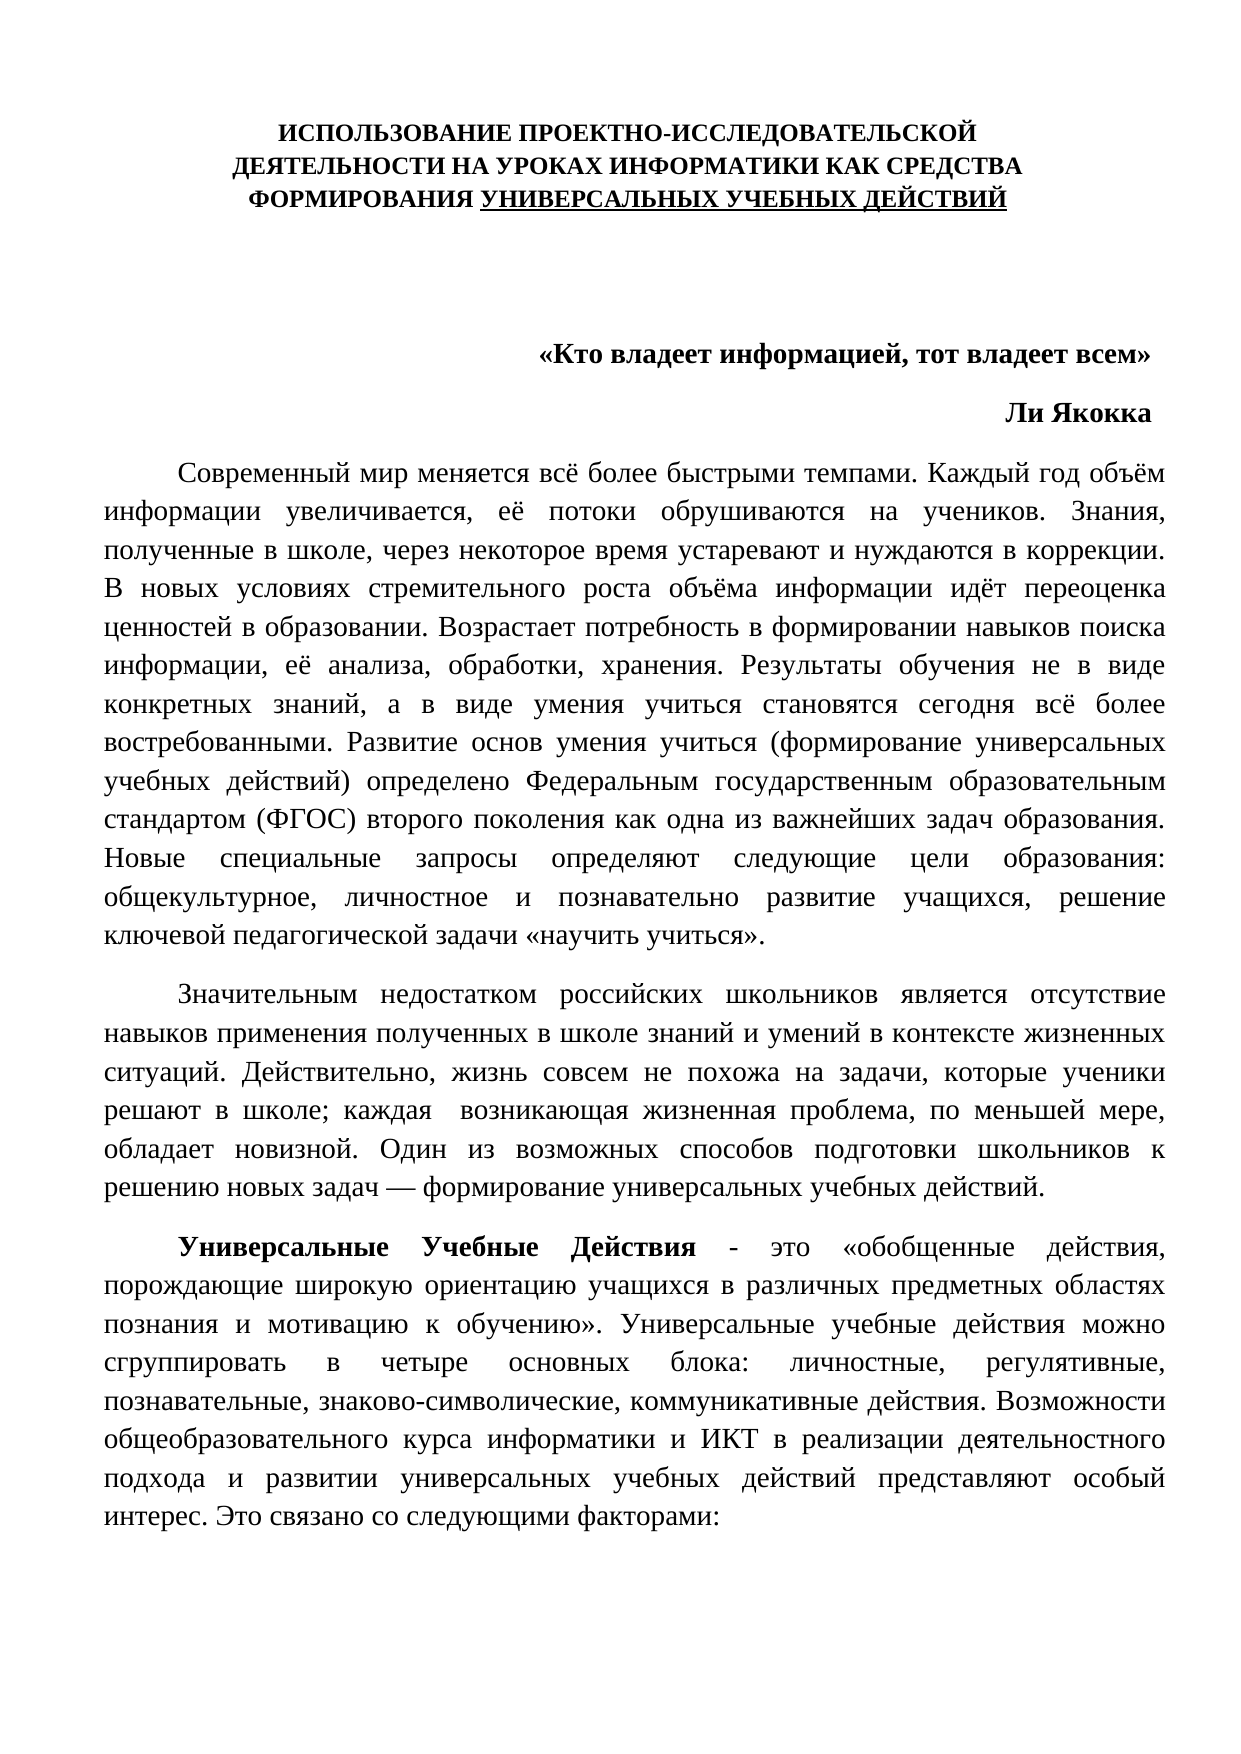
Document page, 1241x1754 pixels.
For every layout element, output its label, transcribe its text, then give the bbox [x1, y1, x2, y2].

text Значительным недостатком российских школьников является отсутствие навыков применения полученных в школе знаний и умений в контексте жизненных ситуаций. Действительно, жизнь совсем не похожа на задачи, которые ученики решают в школе; каждая возникающая жизненная проблема, по меньшей мере, обладает новизной. Один из возможных способов подготовки школьников к решению новых задач — формирование универсальных учебных действий. [103, 977, 1167, 1203]
text Современный мир меняется всё более быстрыми темпами. Каждый год объём информации увеличивается, её потоки обрушиваются на учеников. Знания, полученные в школе, через некоторое время устаревают и нуждаются в коррекции. В новых условиях стремительного роста объёма информации идёт переоценка ценностей в образовании. Возрастает потребность в формировании навыков поиска информации, её анализа, обработки, хранения. Результаты обучения не в виде конкретных знаний, а в виде умения учиться становятся сегодня всё более востребованными. Развитие основ умения учиться (формирование универсальных учебных действий) определено Федеральным государственным образовательным стандартом (ФГОС) второго поколения как одна из важнейших задач образования. Новые специальные запросы определяют следующие цели образования: общекультурное, личностное и познавательно развитие учащихся, решение ключевой педагогической задачи «научить учиться». [103, 455, 1167, 951]
text ДЕЯТЕЛЬНОСТИ НА УРОКАХ ИНФОРМАТИКИ КАК СРЕДСТВА [103, 151, 1152, 180]
text Ли Якокка [103, 395, 1152, 429]
text ФОРМИРОВАНИЯ УНИВЕРСАЛЬНЫХ УЧЕБНЫХ ДЕЙСТВИЙ [103, 184, 1152, 213]
text ИСПОЛЬЗОВАНИЕ ПРОЕКТНО-ИССЛЕДОВАТЕЛЬСКОЙ [103, 118, 1152, 147]
text «Кто владеет информацией, тот владеет всем» [103, 336, 1152, 369]
text Универсальные Учебные Действия - это «обобщенные действия, порождающие широкую ориентацию учащихся в различных предметных областях познания и мотивацию к обучению». Универсальные учебные действия можно сгруппировать в четыре основных блока: личностные, регулятивные, познавательные, знаково-символические, коммуникативные действия. Возможности общеобразовательного курса информатики и ИКТ в реализации деятельностного подхода и развитии универсальных учебных действий представляют особый интерес. Это связано со следующими факторами: [103, 1229, 1167, 1532]
